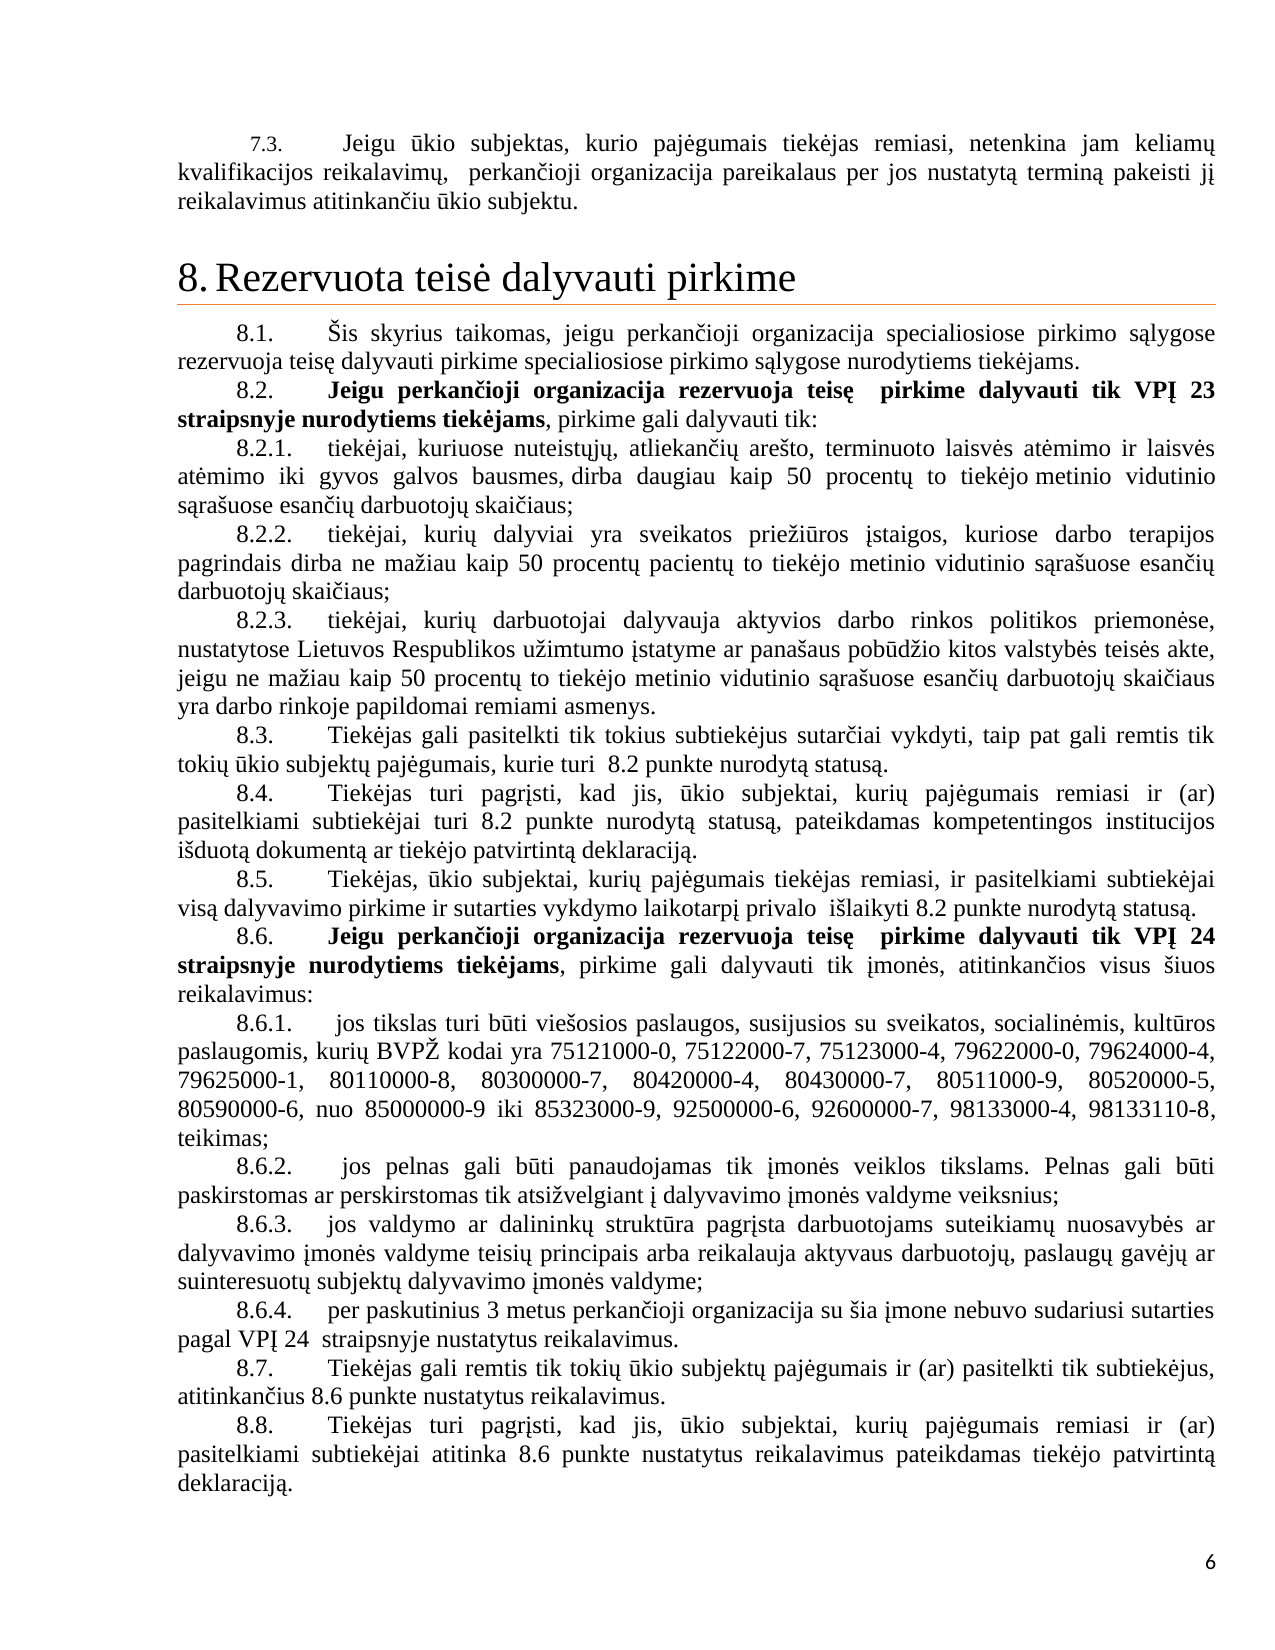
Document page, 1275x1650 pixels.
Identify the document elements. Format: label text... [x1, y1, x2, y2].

list Jeigu ūkio subjektas, kurio pajėgumais tiekėjas remiasi, netenkina jam keliamų kvalifikacijos reikalavimų, perkančioji organizacija pareikalaus per jos nustatytą terminą pakeisti jį reikalavimus atitinkančiu ūkio subjektu. [177, 128, 1216, 214]
list Jeigu perkančioji organizacija rezervuoja teisę pirkime dalyvauti tik VPĮ 23 straipsnyje nurodytiems tiekėjams, pirkime gali dalyvauti tik: [177, 375, 1216, 433]
list tiekėjai, kurių darbuotojai dalyvauja aktyvios darbo rinkos politikos priemonėse, nustatytose Lietuvos Respublikos užimtumo įstatyme ar panašaus pobūdžio kitos valstybės teisės akte, jeigu ne mažiau kaip 50 procentų to tiekėjo metinio vidutinio sąrašuose esančių darbuotojų skaičiaus yra darbo rinkoje papildomai remiami asmenys. [177, 605, 1216, 720]
list Tiekėjas gali remtis tik tokių ūkio subjektų pajėgumais ir (ar) pasitelkti tik subtiekėjus, atitinkančius 8.6 punkte nustatytus reikalavimus. [177, 1353, 1216, 1410]
list jos tikslas turi būti viešosios paslaugos, susijusios su sveikatos, socialinėmis, kultūros paslaugomis, kurių BVPŽ kodai yra 75121000-0, 75122000-7, 75123000-4, 79622000-0, 79624000-4, 79625000-1, 80110000-8, 80300000-7, 80420000-4, 80430000-7, 80511000-9, 80520000-5, 80590000-6, nuo 85000000-9 iki 85323000-9, 92500000-6, 92600000-7, 98133000-4, 98133110-8, teikimas; [177, 1008, 1216, 1151]
list per paskutinius 3 metus perkančioji organizacija su šia įmone nebuvo sudariusi sutarties pagal VPĮ 24 straipsnyje nustatytus reikalavimus. [177, 1295, 1216, 1353]
list Tiekėjas gali pasitelkti tik tokius subtiekėjus sutarčiai vykdyti, taip pat gali remtis tik tokių ūkio subjektų pajėgumais, kurie turi 8.2 punkte nurodytą statusą. [177, 720, 1216, 778]
subtitle Rezervuota teisė dalyvauti pirkime [177, 252, 1216, 304]
list Tiekėjas turi pagrįsti, kad jis, ūkio subjektai, kurių pajėgumais remiasi ir (ar) pasitelkiami subtiekėjai atitinka 8.6 punkte nustatytus reikalavimus pateikdamas tiekėjo patvirtintą deklaraciją. [177, 1410, 1216, 1496]
list Šis skyrius taikomas, jeigu perkančioji organizacija specialiosiose pirkimo sąlygose rezervuoja teisę dalyvauti pirkime specialiosiose pirkimo sąlygose nurodytiems tiekėjams. [177, 318, 1216, 375]
list jos valdymo ar dalininkų struktūra pagrįsta darbuotojams suteikiamų nuosavybės ar dalyvavimo įmonės valdyme teisių principais arba reikalauja aktyvaus darbuotojų, paslaugų gavėjų ar suinteresuotų subjektų dalyvavimo įmonės valdyme; [177, 1209, 1216, 1295]
list Jeigu perkančioji organizacija rezervuoja teisę pirkime dalyvauti tik VPĮ 24 straipsnyje nurodytiems tiekėjams, pirkime gali dalyvauti tik įmonės, atitinkančios visus šiuos reikalavimus: [177, 921, 1216, 1008]
list Tiekėjas turi pagrįsti, kad jis, ūkio subjektai, kurių pajėgumais remiasi ir (ar) pasitelkiami subtiekėjai turi 8.2 punkte nurodytą statusą, pateikdamas kompetentingos institucijos išduotą dokumentą ar tiekėjo patvirtintą deklaraciją. [177, 778, 1216, 864]
list jos pelnas gali būti panaudojamas tik įmonės veiklos tikslams. Pelnas gali būti paskirstomas ar perskirstomas tik atsižvelgiant į dalyvavimo įmonės valdyme veiksnius; [177, 1151, 1216, 1209]
list tiekėjai, kurių dalyviai yra sveikatos priežiūros įstaigos, kuriose darbo terapijos pagrindais dirba ne mažiau kaip 50 procentų pacientų to tiekėjo metinio vidutinio sąrašuose esančių darbuotojų skaičiaus; [177, 519, 1216, 605]
list Tiekėjas, ūkio subjektai, kurių pajėgumais tiekėjas remiasi, ir pasitelkiami subtiekėjai visą dalyvavimo pirkime ir sutarties vykdymo laikotarpį privalo išlaikyti 8.2 punkte nurodytą statusą. [177, 864, 1216, 921]
list tiekėjai, kuriuose nuteistųjų, atliekančių arešto, terminuoto laisvės atėmimo ir laisvės atėmimo iki gyvos galvos bausmes, dirba daugiau kaip 50 procentų to tiekėjo metinio vidutinio sąrašuose esančių darbuotojų skaičiaus; [177, 433, 1216, 519]
